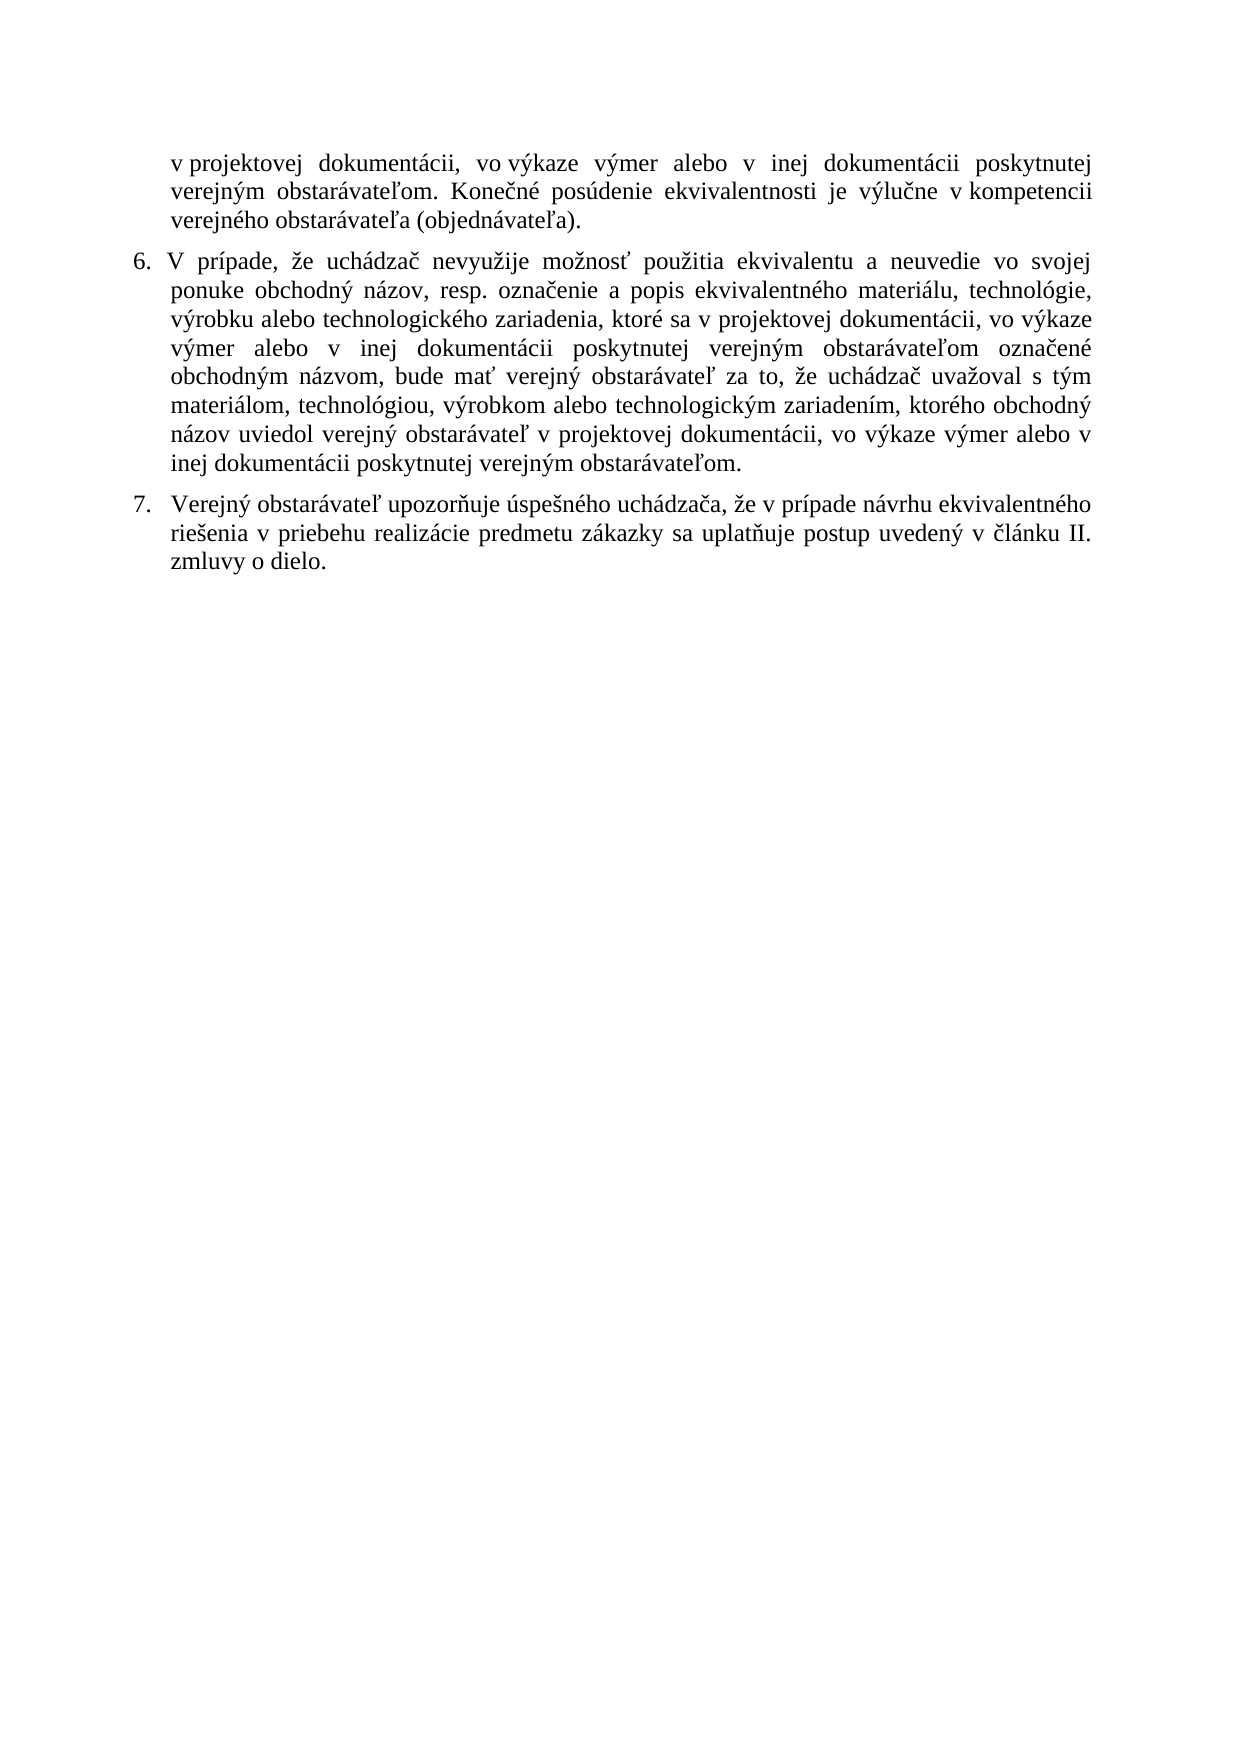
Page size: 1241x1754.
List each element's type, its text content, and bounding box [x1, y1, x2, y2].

list V prípade, že uchádzač nevyužije možnosť použitia ekvivalentu a neuvedie vo svojej ponuke obchodný názov, resp. označenie a popis ekvivalentného materiálu, technológie, výrobku alebo technologického zariadenia, ktoré sa v projektovej dokumentácii, vo výkaze výmer alebo v inej dokumentácii poskytnutej verejným obstarávateľom označené obchodným názvom, bude mať verejný obstarávateľ za to, že uchádzač uvažoval s tým materiálom, technológiou, výrobkom alebo technologickým zariadením, ktorého obchodný názov uviedol verejný obstarávateľ v projektovej dokumentácii, vo výkaze výmer alebo v inej dokumentácii poskytnutej verejným obstarávateľom. [133, 246, 1092, 476]
list Verejný obstarávateľ upozorňuje úspešného uchádzača, že v prípade návrhu ekvivalentného riešenia v priebehu realizácie predmetu zákazky sa uplatňuje postup uvedený v článku II. zmluvy o dielo. [133, 489, 1092, 575]
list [133, 148, 1092, 234]
